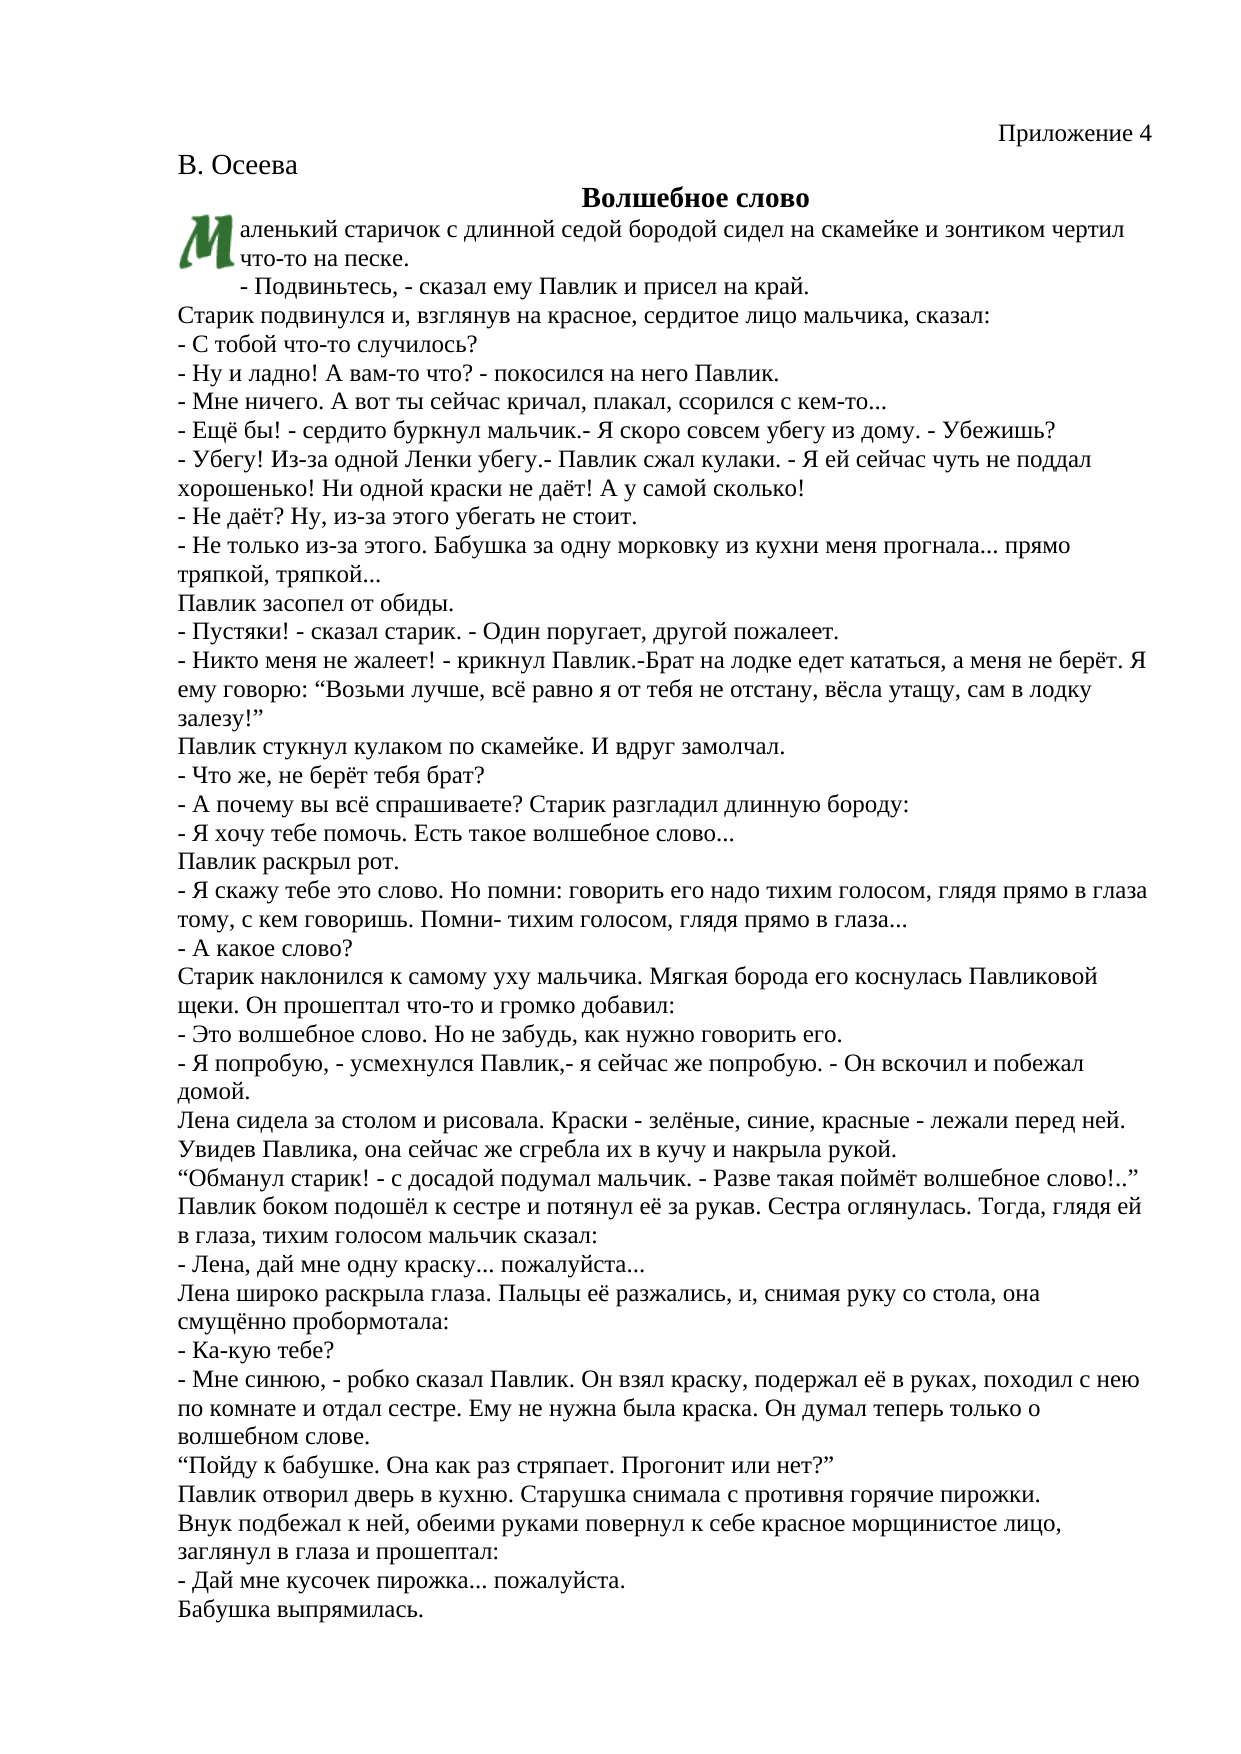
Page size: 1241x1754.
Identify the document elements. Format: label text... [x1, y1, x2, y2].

text - С тобой что-то случилось? [177, 329, 1152, 358]
text Приложение 4 [177, 118, 1152, 147]
text Бабушка выпрямилась. [177, 1594, 1152, 1623]
text Старик подвинулся и, взглянув на красное, сердитое лицо мальчика, сказал: [177, 300, 1152, 329]
text - Лена, дай мне одну краску... пожалуйста... [177, 1249, 1152, 1278]
text В. Осеева [177, 147, 1152, 180]
text Павлик стукнул кулаком по скамейке. И вдруг замолчал. [177, 731, 1152, 760]
text - Подвиньтесь, - сказал ему Павлик и присел на край. [177, 271, 1152, 300]
text - Ну и ладно! А вам-то что? - покосился на него Павлик. [177, 358, 1152, 386]
text - Я хочу тебе помочь. Есть такое волшебное слово... [177, 818, 1152, 846]
text Павлик боком подошёл к сестре и потянул её за рукав. Сестра оглянулась. Тогда, глядя ей в глаза, тихим голосом мальчик сказал: [177, 1191, 1152, 1249]
text - Дай мне кусочек пирожка... пожалуйста. [177, 1565, 1152, 1594]
text - А почему вы всё спрашиваете? Старик разгладил длинную бороду: [177, 789, 1152, 818]
text - Убегу! Из-за одной Ленки убегу.- Павлик сжал кулаки. - Я ей сейчас чуть не поддал хорошенько! Ни одной краски не даёт! А у самой сколько! [177, 444, 1152, 501]
text Лена широко раскрыла глаза. Пальцы её разжались, и, снимая руку со стола, она смущённо пробормотала: [177, 1278, 1152, 1335]
text Старик наклонился к самому уху мальчика. Мягкая борода его коснулась Павликовой щеки. Он прошептал что-то и громко добавил: [177, 961, 1152, 1019]
text - Что же, не берёт тебя брат? [177, 760, 1152, 789]
text - А какое слово? [177, 933, 1152, 961]
text - Ка-кую тебе? [177, 1335, 1152, 1364]
text - Ещё бы! - сердито буркнул мальчик.- Я скоро совсем убегу из дому. - Убежишь? [177, 415, 1152, 444]
text - Мне синюю, - робко сказал Павлик. Он взял краску, подержал её в руках, походил с нею по комнате и отдал сестре. Ему не нужна была краска. Он думал теперь только о волшебном слове. [177, 1364, 1152, 1450]
text “Пойду к бабушке. Она как раз стряпает. Прогонит или нет?” [177, 1450, 1152, 1479]
text Волшебное слово [177, 180, 1152, 214]
text Павлик засопел от обиды. [177, 588, 1152, 616]
text - Не только из-за этого. Бабушка за одну морковку из кухни меня прогнала... прямо тряпкой, тряпкой... [177, 530, 1152, 588]
picture [177, 213, 237, 271]
text Павлик раскрыл рот. [177, 846, 1152, 875]
text - Я попробую, - усмехнулся Павлик,- я сейчас же попробую. - Он вскочил и побежал домой. [177, 1048, 1152, 1105]
text - Это волшебное слово. Но не забудь, как нужно говорить его. [177, 1019, 1152, 1048]
text аленький старичок с длинной седой бородой сидел на скамейке и зонтиком чертил что-то на песке. [237, 214, 1152, 271]
text Павлик отворил дверь в кухню. Старушка снимала с противня горячие пирожки. [177, 1479, 1152, 1508]
text “Обманул старик! - с досадой подумал мальчик. - Разве такая поймёт волшебное слово!..” [177, 1163, 1152, 1191]
text - Не даёт? Ну, из-за этого убегать не стоит. [177, 501, 1152, 530]
text - Никто меня не жалеет! - крикнул Павлик.-Брат на лодке едет кататься, а меня не берёт. Я ему говорю: “Возьми лучше, всё равно я от тебя не отстану, вёсла утащу, сам в лодку залезу!” [177, 645, 1152, 731]
text Внук подбежал к ней, обеими руками повернул к себе красное морщинистое лицо, заглянул в глаза и прошептал: [177, 1508, 1152, 1565]
text - Пустяки! - сказал старик. - Один поругает, другой пожалеет. [177, 616, 1152, 645]
text Лена сидела за столом и рисовала. Краски - зелёные, синие, красные - лежали перед ней. Увидев Павлика, она сейчас же сгребла их в кучу и накрыла рукой. [177, 1105, 1152, 1163]
text - Мне ничего. А вот ты сейчас кричал, плакал, ссорился с кем-то... [177, 386, 1152, 415]
text - Я скажу тебе это слово. Но помни: говорить его надо тихим голосом, глядя прямо в глаза тому, с кем говоришь. Помни- тихим голосом, глядя прямо в глаза... [177, 875, 1152, 933]
